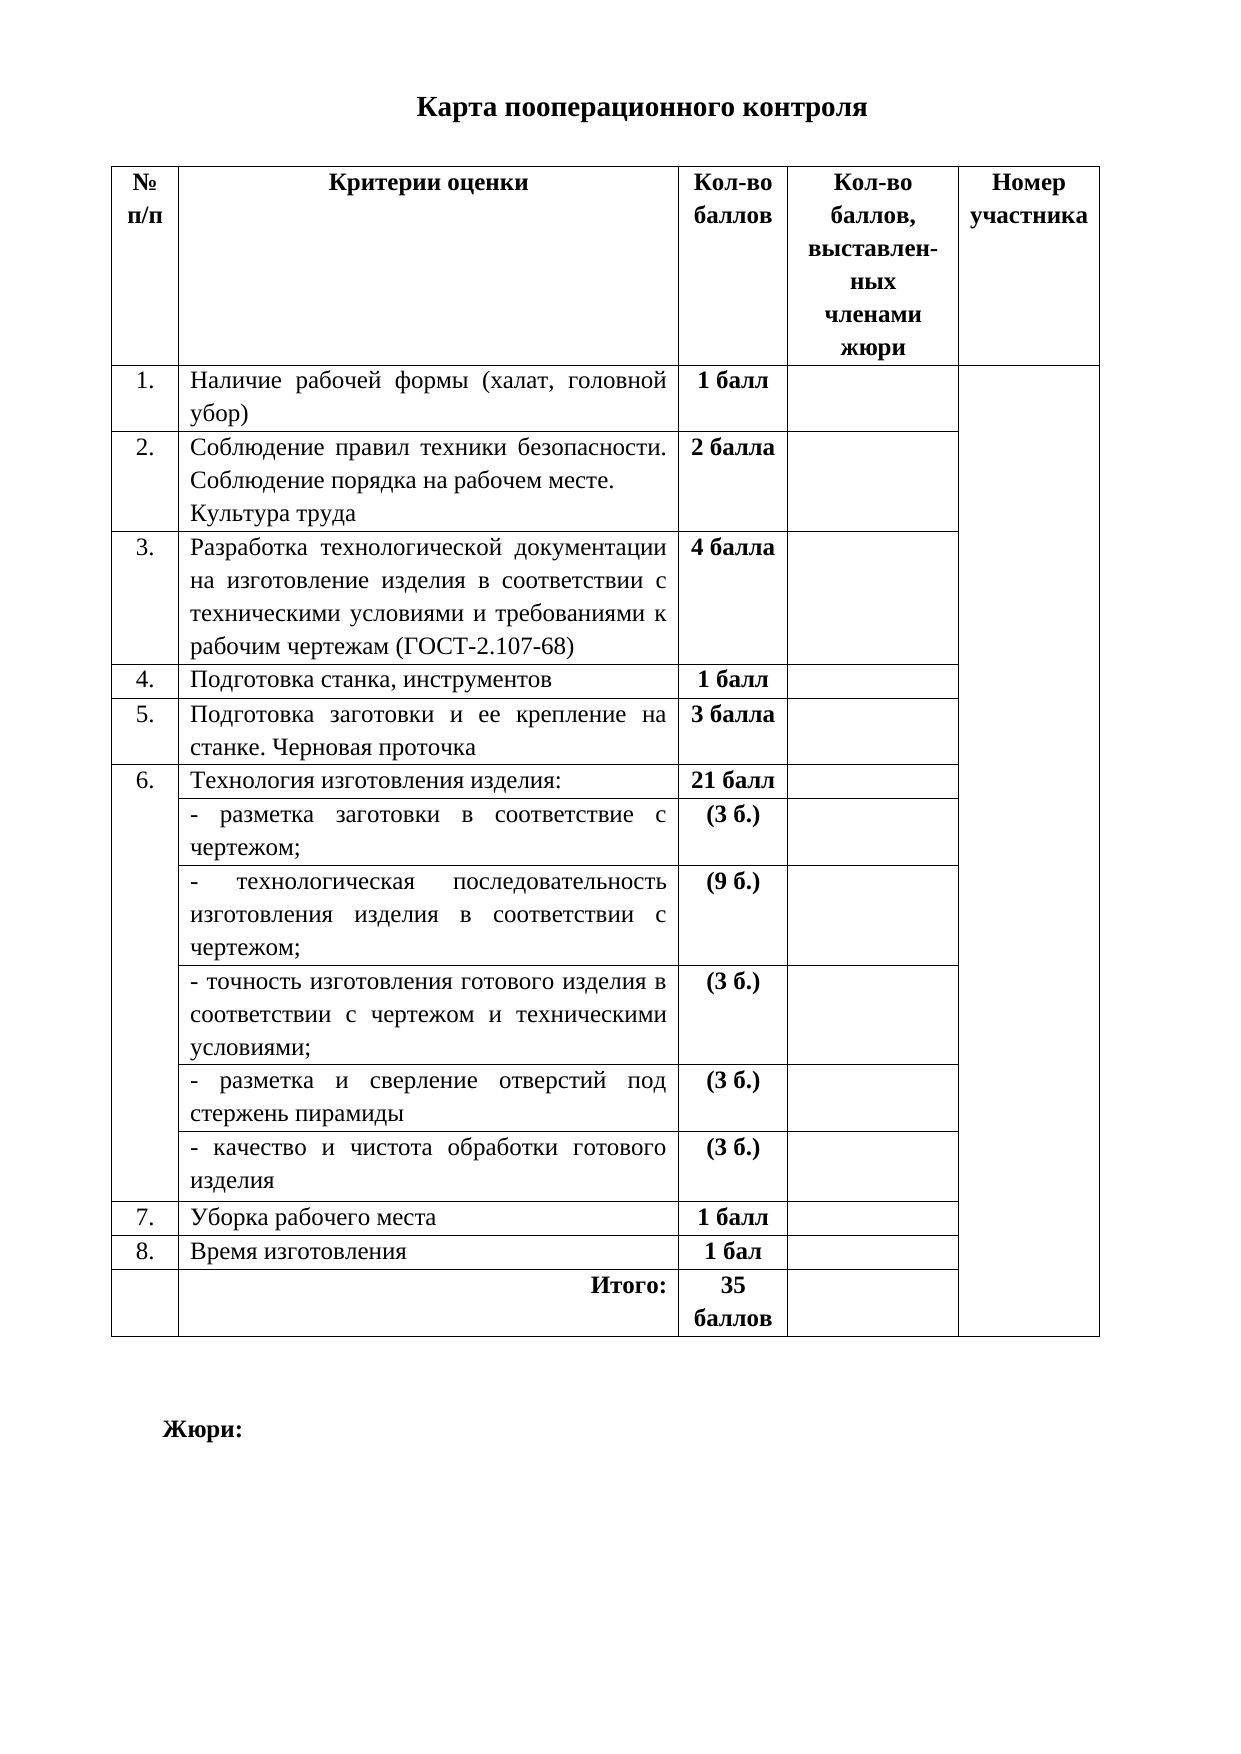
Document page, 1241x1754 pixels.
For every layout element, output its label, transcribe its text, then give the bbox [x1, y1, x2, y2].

table_cell - точность изготовления готового изделия в соответствии с чертежом и техническими условиями; [179, 966, 678, 1064]
table_cell 1 балл [679, 1202, 787, 1235]
table_cell [788, 1065, 958, 1131]
table_cell 1 балл [679, 366, 787, 431]
table_cell 4. [112, 665, 178, 698]
table_cell (3 б.) [679, 966, 787, 1064]
table_header № п/п [112, 167, 178, 364]
table_cell 1. [112, 366, 178, 431]
table_cell [788, 799, 958, 865]
table_cell - технологическая последовательность изготовления изделия в соответствии с чертежом; [179, 866, 678, 965]
table_cell (3 б.) [679, 799, 787, 865]
table_cell [788, 966, 958, 1064]
table_cell Время изготовления [179, 1236, 678, 1269]
table_cell 5. [112, 699, 178, 764]
table_cell - качество и чистота обработки готового изделия [179, 1132, 678, 1201]
table_cell Разработка технологической документации на изготовление изделия в соответствии с техническими условиями и требованиями к рабочим чертежам (ГОСТ-2.107-68) [179, 532, 678, 663]
text Карта пооперационного контроля [89, 89, 1122, 122]
table_header Кол-во баллов, выставлен- ных членами жюри [788, 167, 958, 364]
table_cell 6. [112, 765, 178, 1201]
table_cell 21 балл [679, 765, 787, 798]
table_cell Подготовка заготовки и ее крепление на станке. Черновая проточка [179, 699, 678, 764]
table_cell 35 баллов [679, 1270, 787, 1336]
table_cell [788, 366, 958, 431]
table_cell (9 б.) [679, 866, 787, 965]
table_cell [788, 866, 958, 965]
table_cell [112, 1270, 178, 1336]
table_cell 2. [112, 432, 178, 531]
table_cell Технология изготовления изделия: [179, 765, 678, 798]
table_cell 7. [112, 1202, 178, 1235]
table_header Критерии оценки [179, 167, 678, 364]
table_cell [788, 1132, 958, 1201]
table_cell 1 бал [679, 1236, 787, 1269]
table_cell [788, 532, 958, 663]
table_cell - разметка заготовки в соответствие с чертежом; [179, 799, 678, 865]
table_header Номер участника [959, 167, 1099, 364]
table_cell [788, 1236, 958, 1269]
table_cell Наличие рабочей формы (халат, головной убор) [179, 366, 678, 431]
table_cell Итого: [179, 1270, 678, 1336]
table_cell [788, 1270, 958, 1336]
table_cell 1 балл [679, 665, 787, 698]
table_cell 3. [112, 532, 178, 663]
table_cell [788, 1202, 958, 1235]
table_cell 2 балла [679, 432, 787, 531]
table_cell Соблюдение правил техники безопасности. Соблюдение порядка на рабочем месте. Культура труда [179, 432, 678, 531]
table_cell [959, 366, 1099, 1336]
table_cell (3 б.) [679, 1065, 787, 1131]
table_cell - разметка и сверление отверстий под стержень пирамиды [179, 1065, 678, 1131]
table_cell 4 балла [679, 532, 787, 663]
table_header Кол-во баллов [679, 167, 787, 364]
table_cell 8. [112, 1236, 178, 1269]
table_cell Уборка рабочего места [179, 1202, 678, 1235]
table_cell (3 б.) [679, 1132, 787, 1201]
table_cell Подготовка станка, инструментов [179, 665, 678, 698]
table_cell [788, 699, 958, 764]
table_cell [788, 665, 958, 698]
table_cell [788, 765, 958, 798]
table_cell [788, 432, 958, 531]
table_cell 3 балла [679, 699, 787, 764]
text Жюри: [89, 1414, 1122, 1442]
